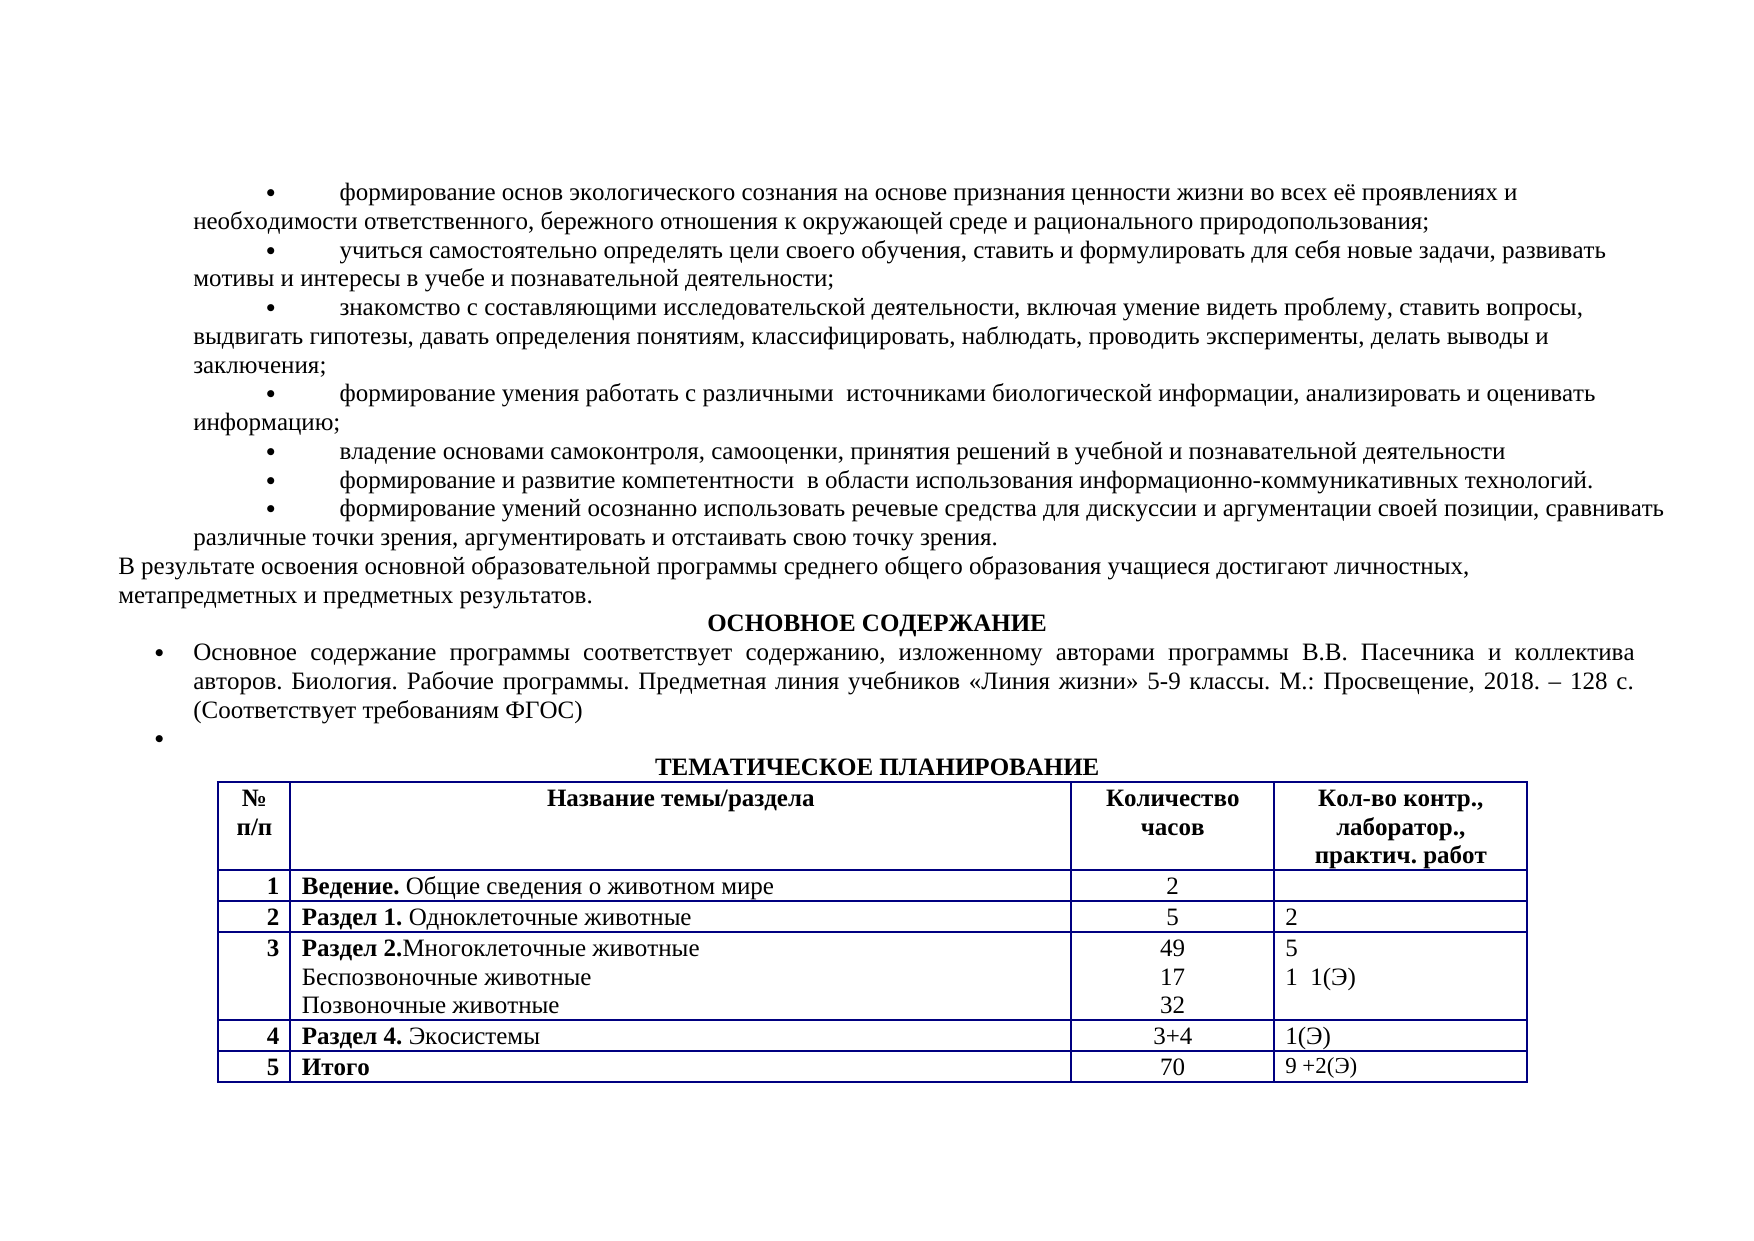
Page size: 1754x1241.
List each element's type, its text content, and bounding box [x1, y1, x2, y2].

table_cell 2 [1275, 902, 1526, 931]
table_header Количество часов [1072, 783, 1273, 869]
text ТЕМАТИЧЕСКОЕ ПЛАНИРОВАНИЕ [118, 752, 1636, 781]
table_cell 3 [219, 933, 289, 1019]
list формирование умений осознанно использовать речевые средства для дискуссии и аргументации своей позиции, сравнивать различные точки зрения, аргументировать и отстаивать свою точку зрения. [193, 493, 1680, 551]
table_cell 1(Э) [1275, 1021, 1526, 1050]
table_cell 4 [219, 1021, 289, 1050]
list формирование и развитие компетентности в области использования информационно-коммуникативных технологий. [193, 465, 1680, 493]
table_cell Ведение. Общие сведения о животном мире [291, 871, 1070, 900]
table_cell 5 [1072, 902, 1273, 931]
table_header № п/п [219, 783, 289, 869]
text ОСНОВНОЕ СОДЕРЖАНИЕ [118, 608, 1636, 637]
table_cell 49 17 32 [1072, 933, 1273, 1019]
list формирование основ экологического сознания на основе признания ценности жизни во всех её проявлениях и необходимости ответственного, бережного отношения к окружающей среде и рационального природопользования; [193, 177, 1680, 235]
table_cell 5 [219, 1052, 289, 1081]
table_header Кол-во контр., лаборатор., практич. работ [1275, 783, 1526, 869]
table_cell Раздел 1. Одноклеточные животные [291, 902, 1070, 931]
table_header Название темы/раздела [291, 783, 1070, 869]
table_cell Раздел 2.Многоклеточные животные Беспозвоночные животные Позвоночные животные [291, 933, 1070, 1019]
table_cell 2 [1072, 871, 1273, 900]
table_cell 1 [219, 871, 289, 900]
table_cell 5 1 1(Э) [1275, 933, 1526, 1019]
table_cell 3+4 [1072, 1021, 1273, 1050]
list формирование умения работать с различными источниками биологической информации, анализировать и оценивать информацию; [193, 378, 1680, 436]
table_cell 70 [1072, 1052, 1273, 1081]
table_cell [1275, 871, 1526, 900]
list Основное содержание программы соответствует содержанию, изложенному авторами программы В.В. Пасечника и коллектива авторов. Биология. Рабочие программы. Предметная линия учебников «Линия жизни» 5-9 классы. М.: Просвещение, 2018. – 128 с. (Соответствует требованиям ФГОС) [156, 637, 1636, 723]
list знакомство с составляющими исследовательской деятельности, включая умение видеть проблему, ставить вопросы, выдвигать гипотезы, давать определения понятиям, классифицировать, наблюдать, проводить эксперименты, делать выводы и заключения; [193, 292, 1680, 378]
table_cell 9 +2(Э) [1275, 1052, 1526, 1081]
table_cell 2 [219, 902, 289, 931]
table_cell Итого [291, 1052, 1070, 1081]
list учиться самостоятельно определять цели своего обучения, ставить и формулировать для себя новые задачи, развивать мотивы и интересы в учебе и познавательной деятельности; [193, 235, 1680, 292]
list владение основами самоконтроля, самооценки, принятия решений в учебной и познавательной деятельности [193, 436, 1680, 465]
table_cell Раздел 4. Экосистемы [291, 1021, 1070, 1050]
text В результате освоения основной образовательной программы среднего общего образования учащиеся достигают личностных, метапредметных и предметных результатов. [118, 551, 1636, 608]
